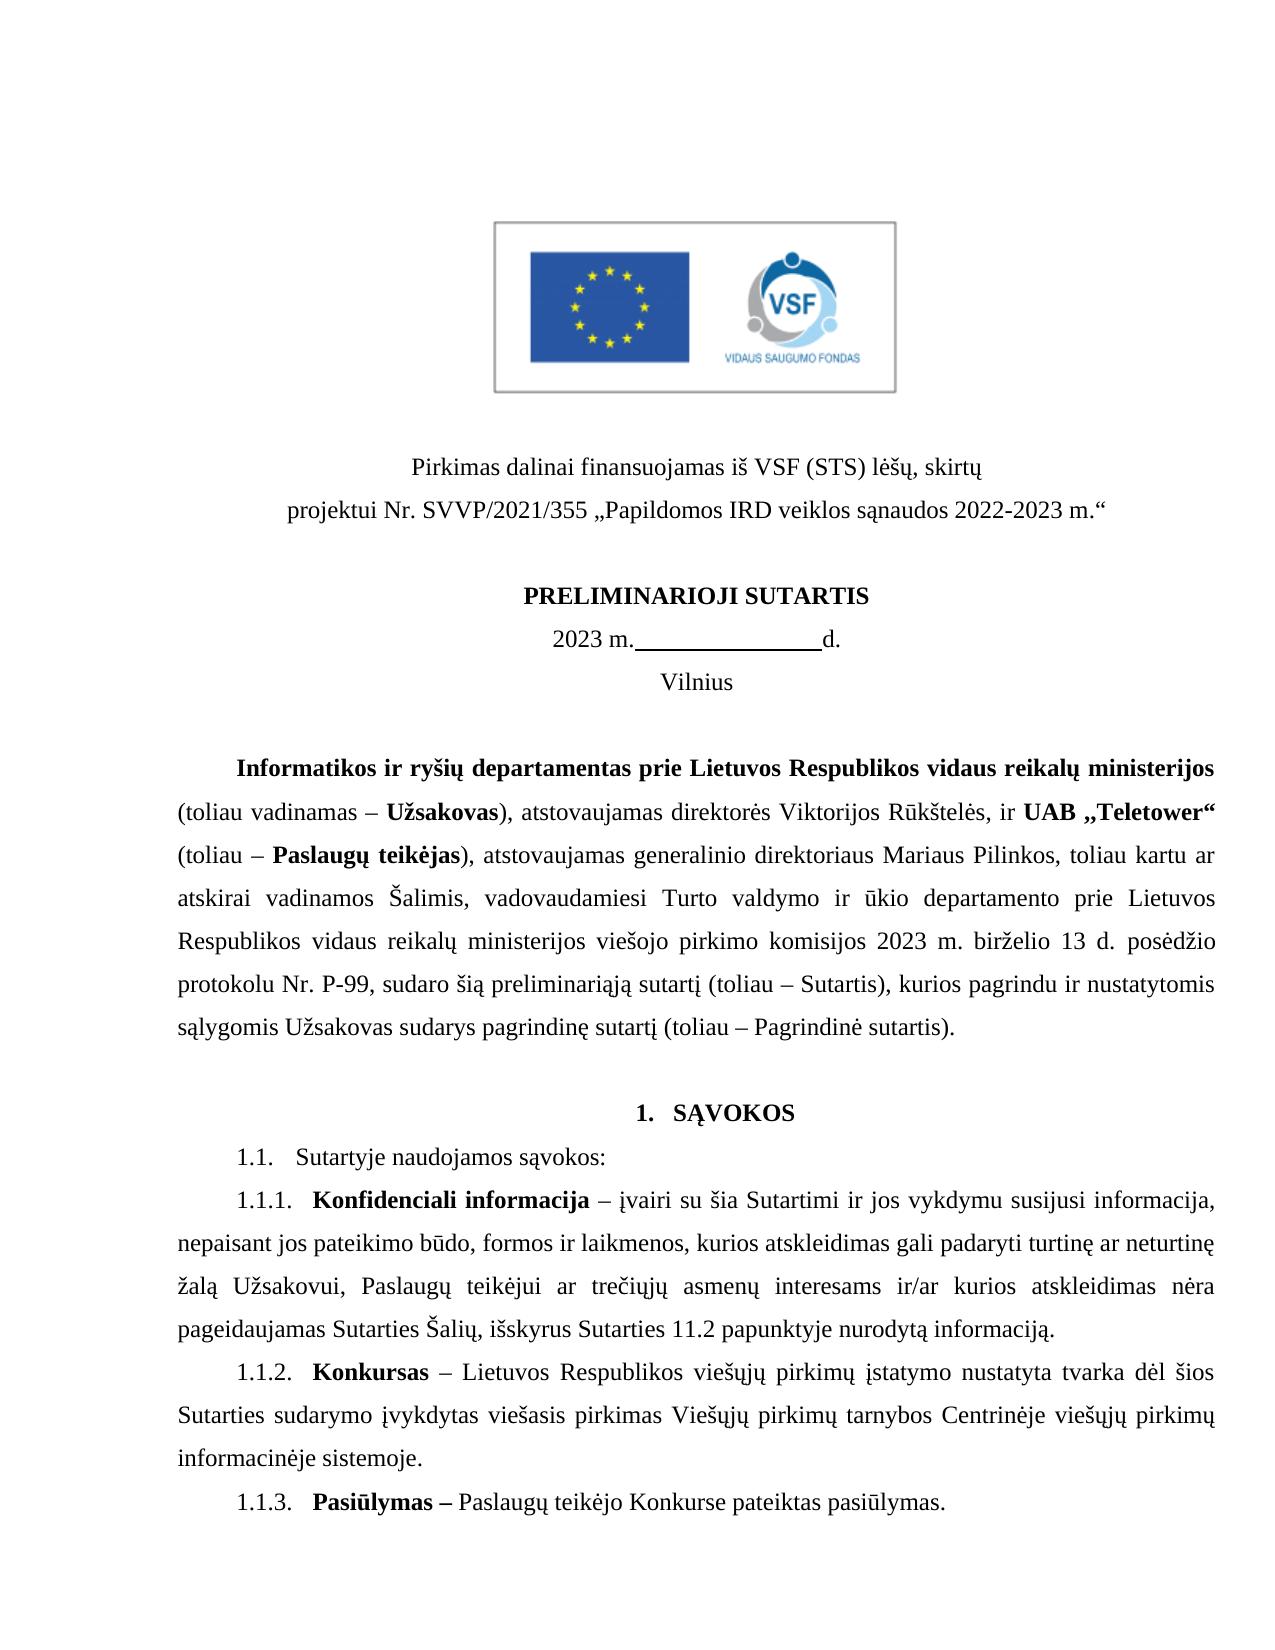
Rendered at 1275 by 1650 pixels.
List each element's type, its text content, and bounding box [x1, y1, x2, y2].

text Vilnius [177, 667, 1216, 696]
picture [492, 220, 900, 395]
text PRELIMINARIOJI SUTARTIS [177, 581, 1216, 610]
list Konkursas – Lietuvos Respublikos viešųjų pirkimų įstatymo nustatyta tvarka dėl šios Sutarties sudarymo įvykdytas viešasis pirkimas Viešųjų pirkimų tarnybos Centrinėje viešųjų pirkimų informacinėje sistemoje. [177, 1357, 1216, 1472]
text projektui Nr. SVVP/2021/355 „Papildomos IRD veiklos sąnaudos 2022-2023 m.“ [177, 495, 1216, 523]
text Pirkimas dalinai finansuojamas iš VSF (STS) lėšų, skirtų [177, 452, 1216, 480]
text 2023 m. d. [177, 624, 1216, 653]
list Pasiūlymas – Paslaugų teikėjo Konkurse pateiktas pasiūlymas. [177, 1487, 1216, 1515]
text Informatikos ir ryšių departamentas prie Lietuvos Respublikos vidaus reikalų ministerijos (toliau vadinamas – Užsakovas), atstovaujamas direktorės Viktorijos Rūkštelės, ir UAB ,,Teletower“ (toliau – Paslaugų teikėjas), atstovaujamas generalinio direktoriaus Mariaus Pilinkos, toliau kartu ar atskirai vadinamos Šalimis, vadovaudamiesi Turto valdymo ir ūkio departamento prie Lietuvos Respublikos vidaus reikalų ministerijos viešojo pirkimo komisijos 2023 m. birželio 13 d. posėdžio protokolu Nr. P-99, sudaro šią preliminariąją sutartį (toliau – Sutartis), kurios pagrindu ir nustatytomis sąlygomis Užsakovas sudarys pagrindinę sutartį (toliau – Pagrindinė sutartis). [177, 753, 1216, 1041]
list Konfidenciali informacija – įvairi su šia Sutartimi ir jos vykdymu susijusi informacija, nepaisant jos pateikimo būdo, formos ir laikmenos, kurios atskleidimas gali padaryti turtinę ar neturtinę žalą Užsakovui, Paslaugų teikėjui ar trečiųjų asmenų interesams ir/ar kurios atskleidimas nėra pageidaujamas Sutarties Šalių, išskyrus Sutarties 11.2 papunktyje nurodytą informaciją. [177, 1185, 1216, 1343]
list Sutartyje naudojamos sąvokos: [177, 1142, 1216, 1170]
list SĄVOKOS [215, 1098, 1216, 1127]
